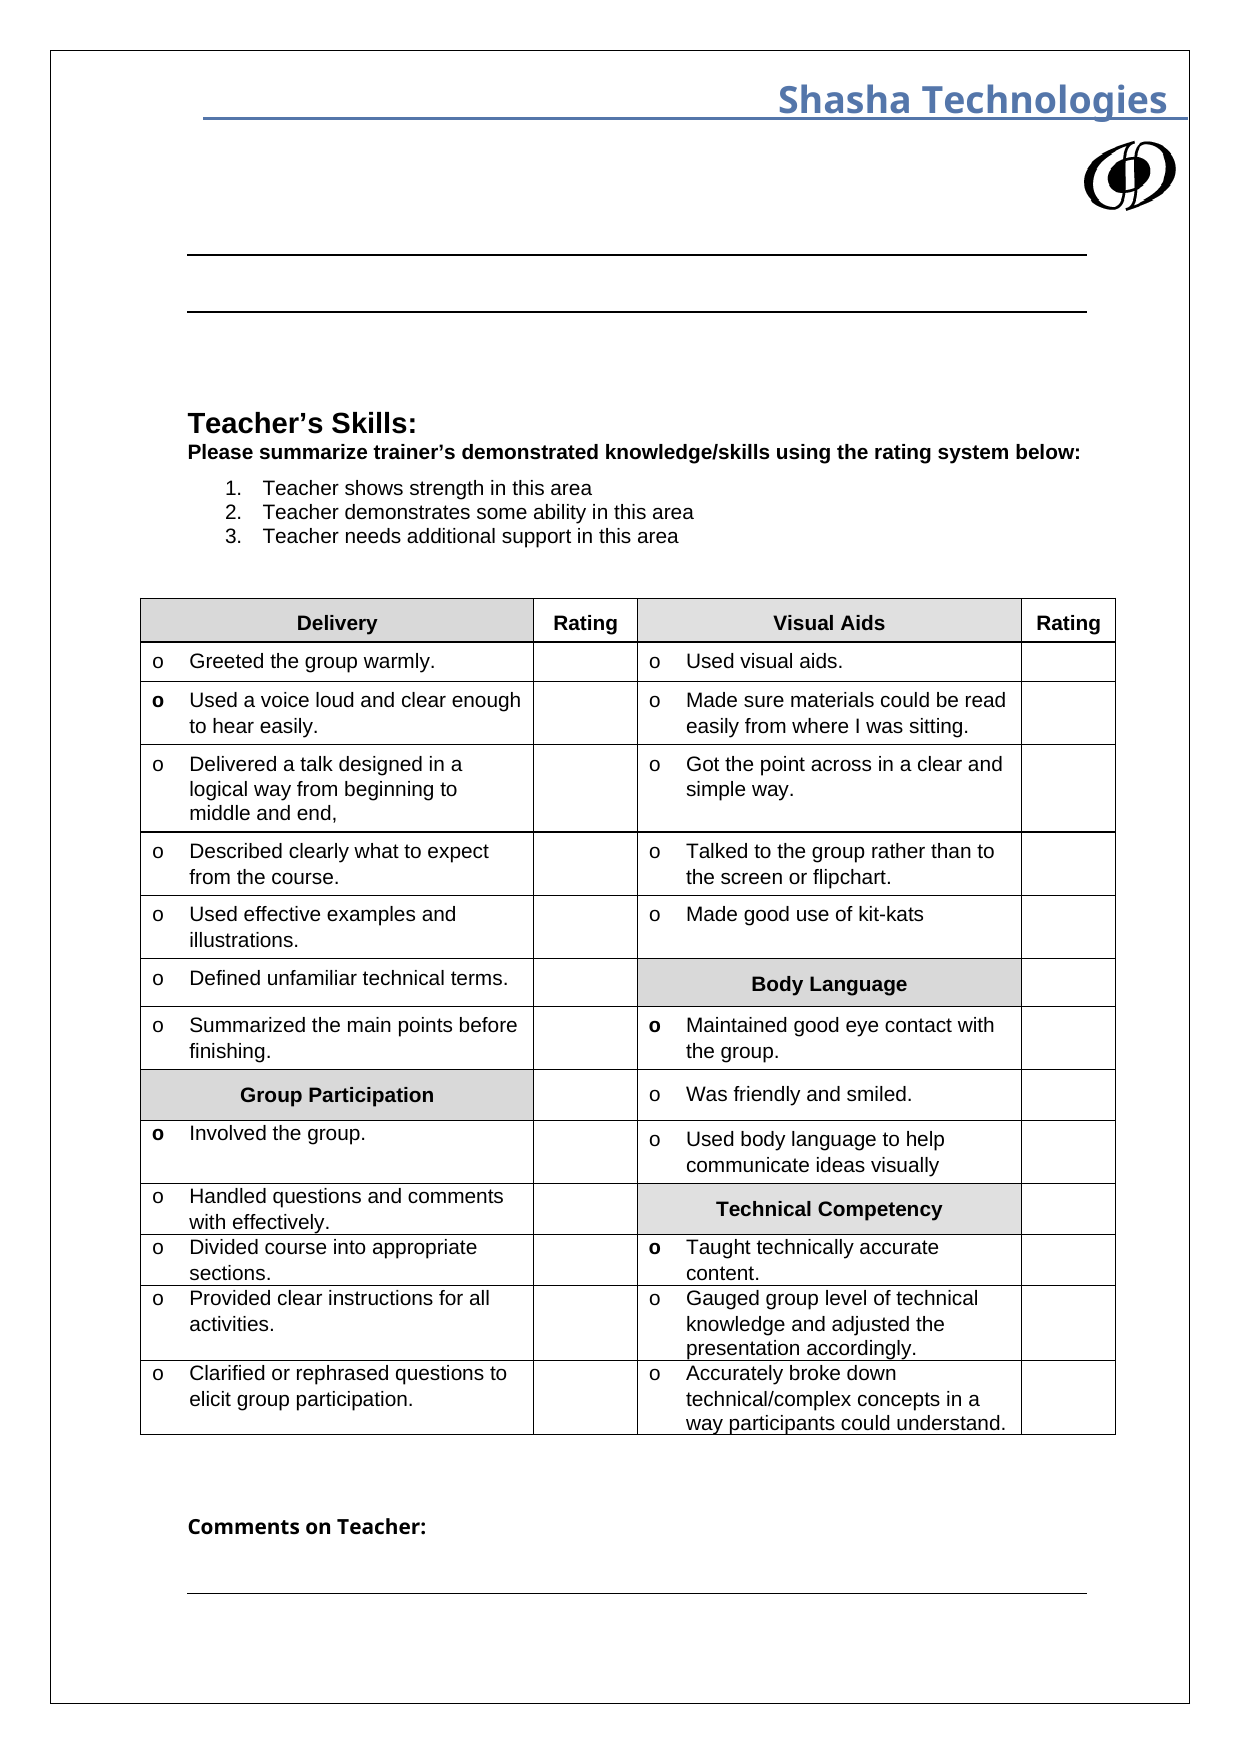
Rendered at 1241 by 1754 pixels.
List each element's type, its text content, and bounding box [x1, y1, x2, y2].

table_cell [1022, 1361, 1115, 1434]
table_cell Defined unfamiliar technical terms. [141, 959, 533, 1006]
table_cell Got the point across in a clear and simple way. [638, 745, 1021, 831]
table_header Delivery [141, 599, 533, 641]
table_cell Made sure materials could be read easily from where I was sitting. [638, 682, 1021, 744]
table_cell [1022, 1121, 1115, 1183]
table_cell [534, 1235, 637, 1285]
table_cell [534, 1007, 637, 1069]
table_cell [534, 959, 637, 1006]
table_header Rating [534, 599, 637, 641]
table_cell [534, 1184, 637, 1234]
table_cell [1022, 1286, 1115, 1359]
table_cell Greeted the group warmly. [141, 643, 533, 681]
table_cell Made good use of kit-kats [638, 896, 1021, 958]
table_cell Taught technically accurate content. [638, 1235, 1021, 1285]
table_cell [1022, 1007, 1115, 1069]
table_cell [1022, 1235, 1115, 1285]
list Teacher shows strength in this area [225, 476, 1116, 500]
table_cell [1022, 833, 1115, 895]
table_cell Used effective examples and illustrations. [141, 896, 533, 958]
table_cell Used a voice loud and clear enough to hear easily. [141, 682, 533, 744]
table_cell [1022, 959, 1115, 1006]
table_cell Technical Competency [638, 1184, 1021, 1234]
table_cell Used body language to help communicate ideas visually [638, 1121, 1021, 1183]
table_cell [1022, 643, 1115, 681]
table_cell [534, 833, 637, 895]
table_cell Talked to the group rather than to the screen or flipchart. [638, 833, 1021, 895]
table_cell Divided course into appropriate sections. [141, 1235, 533, 1285]
table_cell Provided clear instructions for all activities. [141, 1286, 533, 1359]
table_cell [534, 1121, 637, 1183]
list Teacher needs additional support in this area [225, 524, 1116, 548]
table_cell [534, 745, 637, 831]
table_cell Used visual aids. [638, 643, 1021, 681]
table_cell [1022, 682, 1115, 744]
table_cell Accurately broke down technical/complex concepts in a way participants could understand. [638, 1361, 1021, 1434]
table_cell [534, 643, 637, 681]
table_cell [534, 1361, 637, 1434]
table_cell Body Language [638, 959, 1021, 1006]
table_cell Maintained good eye contact with the group. [638, 1007, 1021, 1069]
table_cell Was friendly and smiled. [638, 1070, 1021, 1120]
table_cell Gauged group level of technical knowledge and adjusted the presentation accordingly. [638, 1286, 1021, 1359]
table_cell Handled questions and comments with effectively. [141, 1184, 533, 1234]
table_cell [534, 896, 637, 958]
text Please summarize trainer’s demonstrated knowledge/skills using the rating system below: [187, 440, 1116, 464]
table_cell [1022, 1184, 1115, 1234]
table_cell [534, 1286, 637, 1359]
table_cell Group Participation [141, 1070, 533, 1120]
picture [1068, 125, 1188, 231]
table_cell Clarified or rephrased questions to elicit group participation. [141, 1361, 533, 1434]
table_cell Involved the group. [141, 1121, 533, 1183]
list Teacher demonstrates some ability in this area [225, 500, 1116, 524]
table_cell [1022, 896, 1115, 958]
table_cell [1022, 745, 1115, 831]
table_cell [534, 1070, 637, 1120]
title Teacher’s Skills: [187, 406, 1116, 440]
table_header Rating [1022, 599, 1115, 641]
table_cell [1022, 1070, 1115, 1120]
table_header Visual Aids [638, 599, 1021, 641]
table_cell Summarized the main points before finishing. [141, 1007, 533, 1069]
table_cell Described clearly what to expect from the course. [141, 833, 533, 895]
title Comments on Teacher: [187, 1512, 1116, 1540]
table_cell [534, 682, 637, 744]
table_cell Delivered a talk designed in a logical way from beginning to middle and end, [141, 745, 533, 831]
